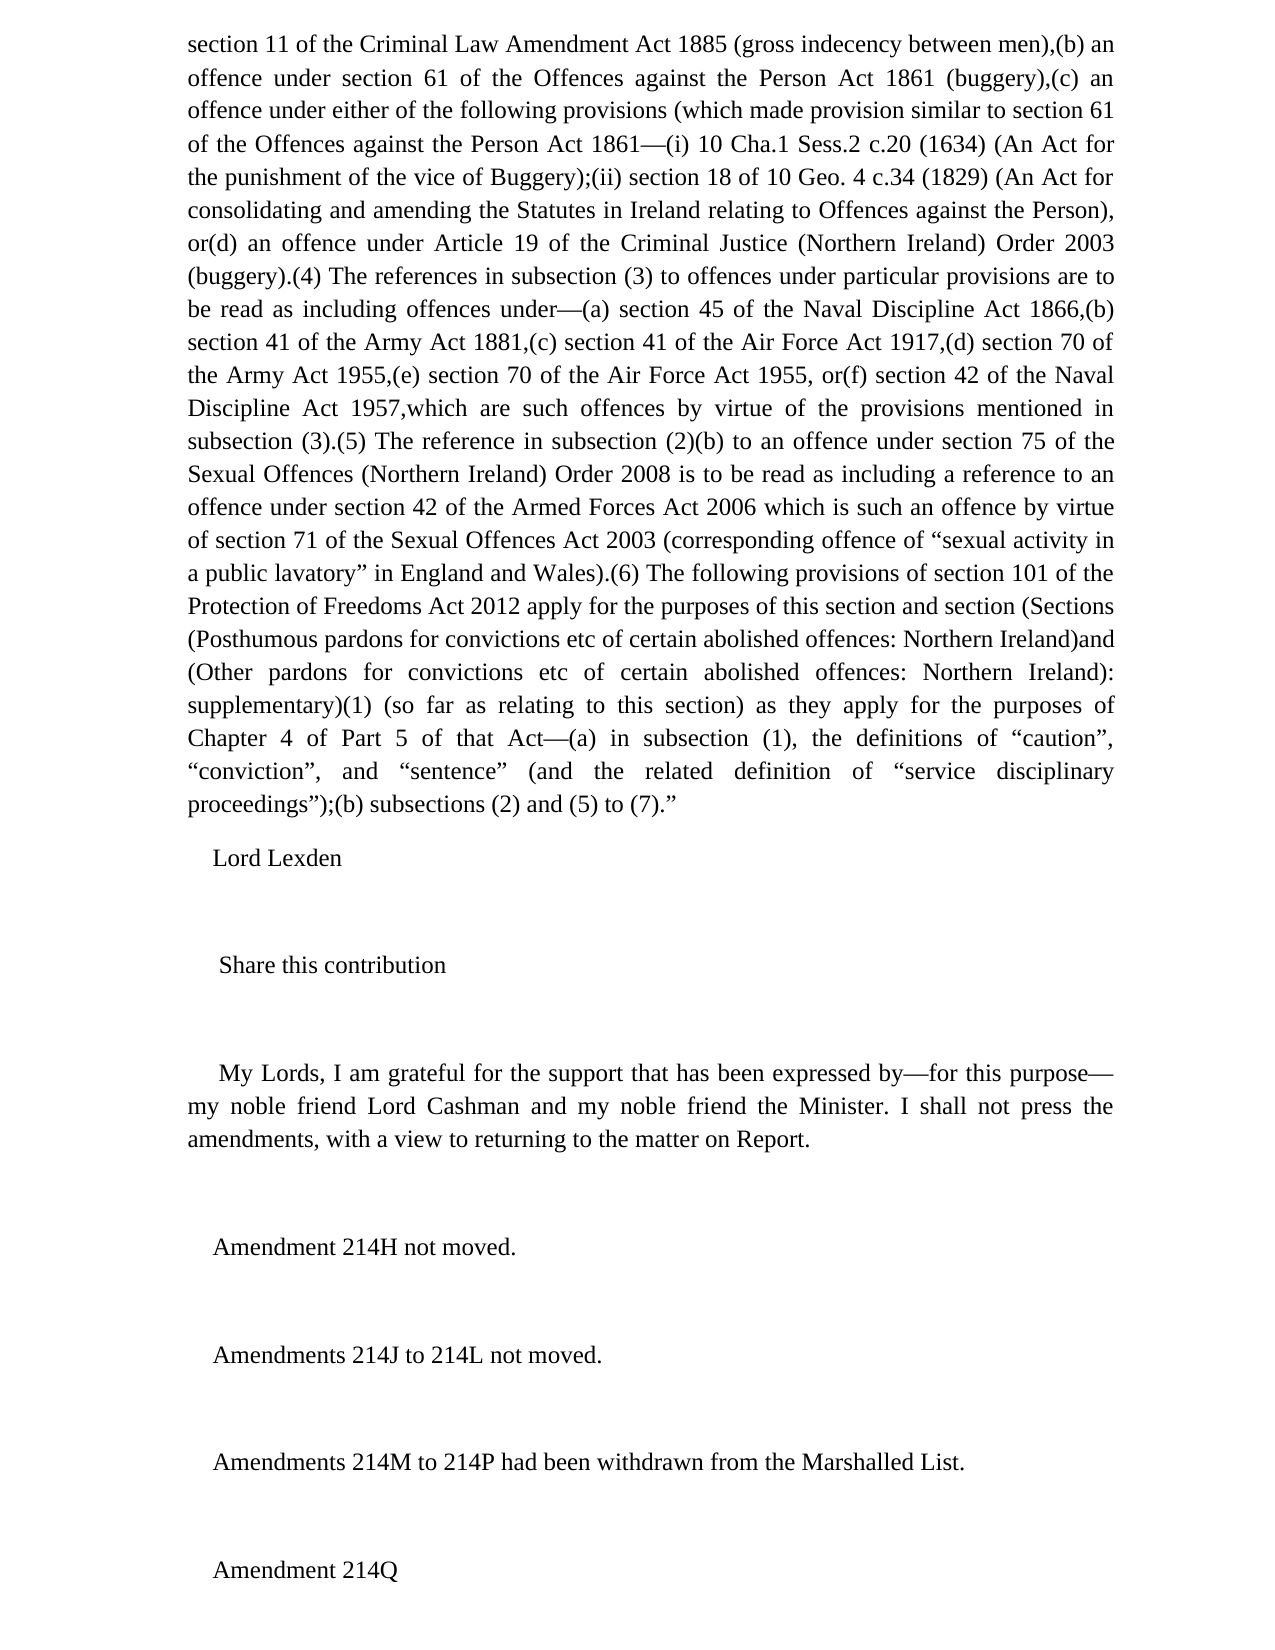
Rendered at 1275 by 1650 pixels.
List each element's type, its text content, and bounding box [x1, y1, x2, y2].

text Amendments 214J to 214L not moved. [187, 1340, 1116, 1368]
text Lord Lexden [187, 843, 1116, 872]
text Amendments 214M to 214P had been withdrawn from the Marshalled List. [187, 1447, 1116, 1476]
text My Lords, I am grateful for the support that has been expressed by—for this purpose—my noble friend Lord Cashman and my noble friend the Minister. I shall not press the amendments, with a view to returning to the matter on Report. [187, 1058, 1116, 1153]
text Share this contribution [187, 951, 1116, 979]
text Amendment 214H not moved. [187, 1232, 1116, 1261]
text Amendment 214Q [187, 1555, 1116, 1584]
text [187, 29, 1116, 818]
